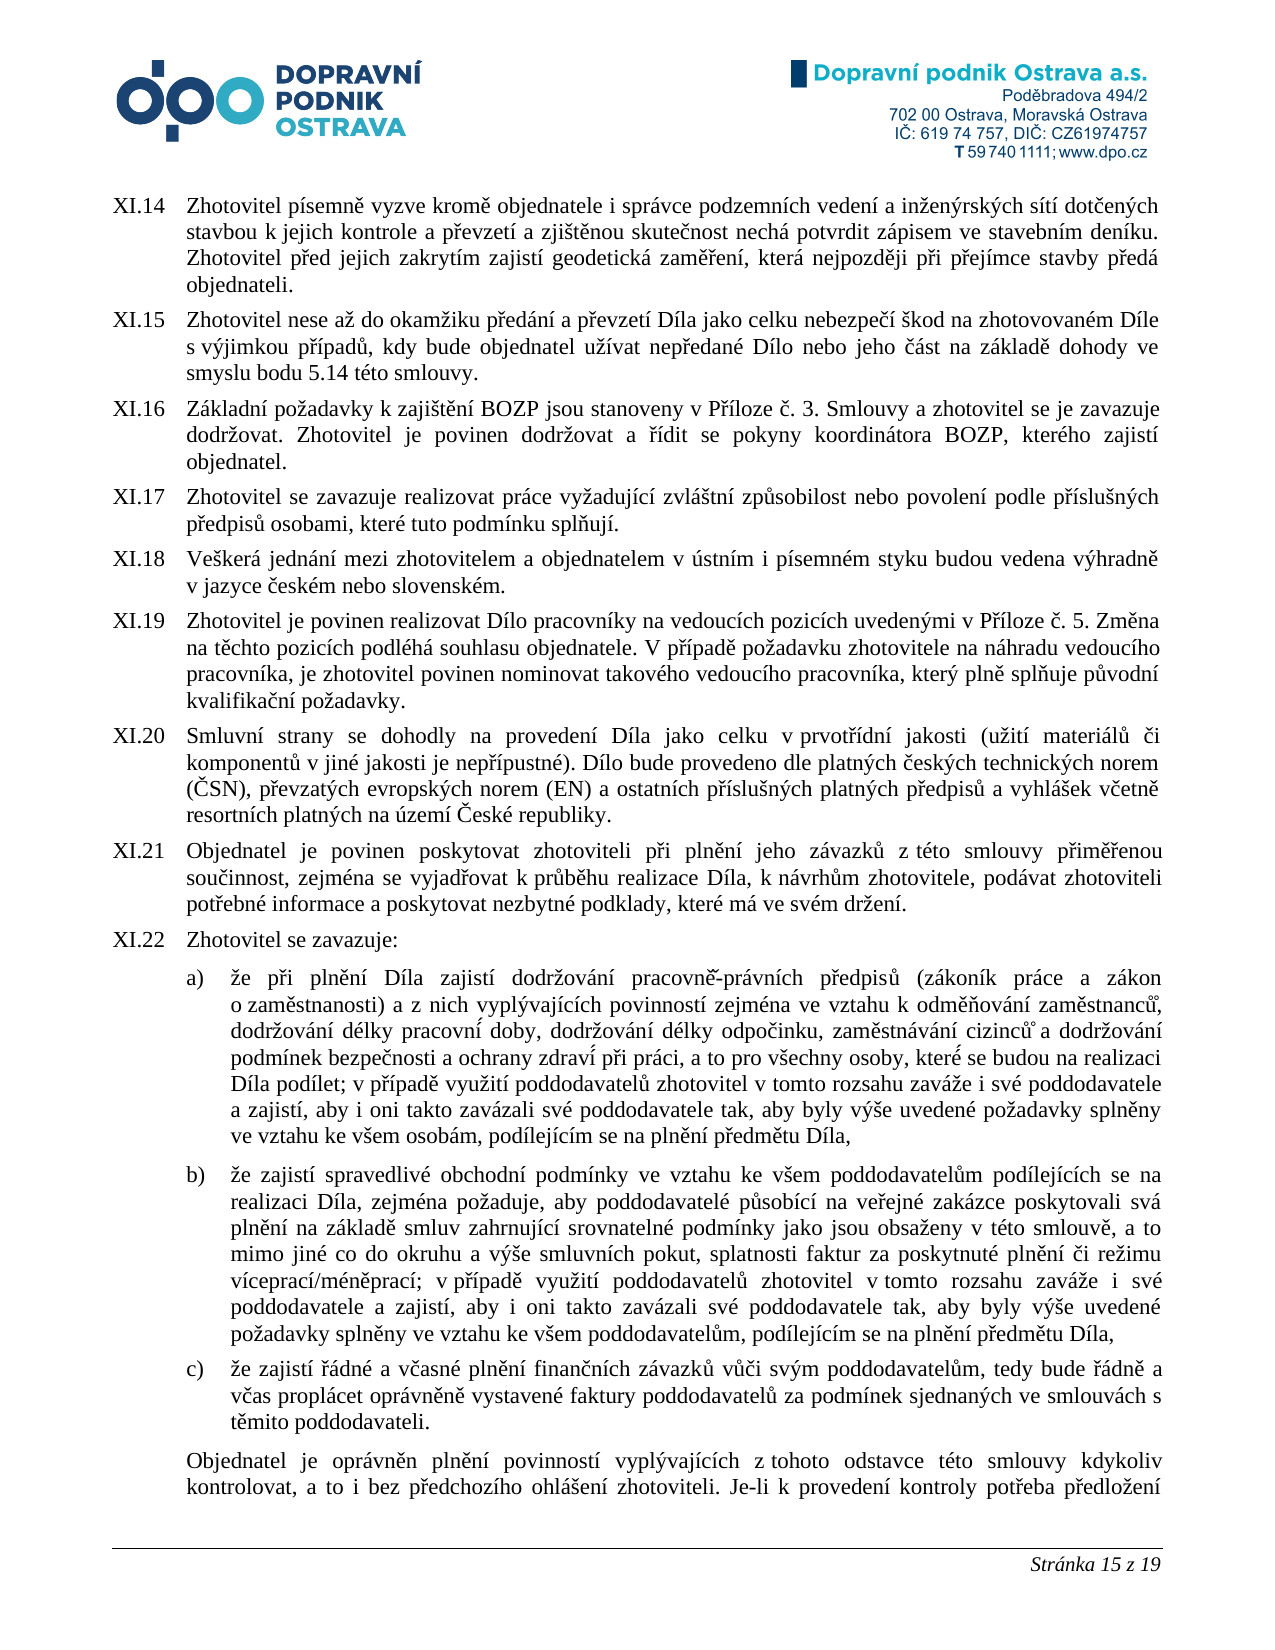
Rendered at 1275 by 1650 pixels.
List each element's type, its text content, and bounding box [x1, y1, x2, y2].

list Smluvní strany se dohodly na provedení Díla jako celku v prvotřídní jakosti (užití materiálů či komponentů v jiné jakosti je nepřípustné). Dílo bude provedeno dle platných českých technických norem (ČSN), převzatých evropských norem (EN) a ostatních příslušných platných předpisů a vyhlášek včetně resortních platných na území České republiky. [112, 722, 1161, 828]
picture [116, 60, 423, 142]
list Zhotovitel se zavazuje: [112, 926, 1163, 952]
list Veškerá jednání mezi zhotovitelem a objednatelem v ústním i písemném styku budou vedena výhradně v jazyce českém nebo slovenském. [112, 546, 1161, 598]
list že zajistí spravedlivé obchodní podmínky ve vztahu ke všem poddodavatelům podílejících se na realizaci Díla, zejména požaduje, aby poddodavatelé působící na veřejné zakázce poskytovali svá plnění na základě smluv zahrnující srovnatelné podmínky jako jsou obsaženy v této smlouvě, a to mimo jiné co do okruhu a výše smluvních pokut, splatnosti faktur za poskytnuté plnění či režimu víceprací/méněprací; v případě využití poddodavatelů zhotovitel v tomto rozsahu zaváže i své poddodavatele a zajistí, aby i oni takto zavázali své poddodavatele tak, aby byly výše uvedené požadavky splněny ve vztahu ke všem poddodavatelům, podílejícím se na plnění předmětu Díla, [186, 1161, 1163, 1346]
list Objednatel je povinen poskytovat zhotoviteli při plnění jeho závazků z této smlouvy přiměřenou součinnost, zejména se vyjadřovat k průběhu realizace Díla, k návrhům zhotovitele, podávat zhotoviteli potřebné informace a poskytovat nezbytné podklady, které má ve svém držení. [112, 837, 1163, 916]
list Základní požadavky k zajištění BOZP jsou stanoveny v Příloze č. 3. Smlouvy a zhotovitel se je zavazuje dodržovat. Zhotovitel je povinen dodržovat a řídit se pokyny koordinátora BOZP, kterého zajistí objednatel. [112, 395, 1161, 474]
list Zhotovitel písemně vyzve kromě objednatele i správce podzemních vedení a inženýrských sítí dotčených stavbou k jejich kontrole a převzetí a zjištěnou skutečnost nechá potvrdit zápisem ve stavebním deníku. Zhotovitel před jejich zakrytím zajistí geodetická zaměření, která nejpozději při přejímce stavby předá objednateli. [112, 192, 1161, 297]
list Zhotovitel se zavazuje realizovat práce vyžadující zvláštní způsobilost nebo povolení podle příslušných předpisů osobami, které tuto podmínku splňují. [112, 483, 1161, 536]
list že při plnění Díla zajistí dodržování pracovně̌-právních předpisů (zákoník práce a zákon o zaměstnanosti) a z nich vyplývajících povinností zejména ve vztahu k odměňování zaměstnanců̊, dodržování délky pracovní́ doby, dodržování délky odpočinku, zaměstnávání cizinců̊ a dodržování podmínek bezpečnosti a ochrany zdraví́ při práci, a to pro všechny osoby, které́ se budou na realizaci Díla podílet; v případě využití poddodavatelů zhotovitel v tomto rozsahu zaváže i své poddodavatele a zajistí, aby i oni takto zavázali své poddodavatele tak, aby byly výše uvedené požadavky splněny ve vztahu ke všem osobám, podílejícím se na plnění předmětu Díla, [186, 964, 1163, 1149]
list Zhotovitel je povinen realizovat Dílo pracovníky na vedoucích pozicích uvedenými v Příloze č. 5. Změna na těchto pozicích podléhá souhlasu objednatele. V případě požadavku zhotovitele na náhradu vedoucího pracovníka, je zhotovitel povinen nominovat takového vedoucího pracovníka, který plně splňuje původní kvalifikační požadavky. [112, 608, 1161, 713]
list že zajistí řádné a včasné plnění finančních závazků vůči svým poddodavatelům, tedy bude řádně a včas proplácet oprávněně vystavené faktury poddodavatelů za podmínek sjednaných ve smlouvách s těmito poddodavateli. [186, 1355, 1163, 1434]
picture [791, 60, 1147, 161]
list Zhotovitel nese až do okamžiku předání a převzetí Díla jako celku nebezpečí škod na zhotovovaném Díle s výjimkou případů, kdy bude objednatel užívat nepředané Dílo nebo jeho část na základě dohody ve smyslu bodu 5.14 této smlouvy. [112, 307, 1161, 386]
